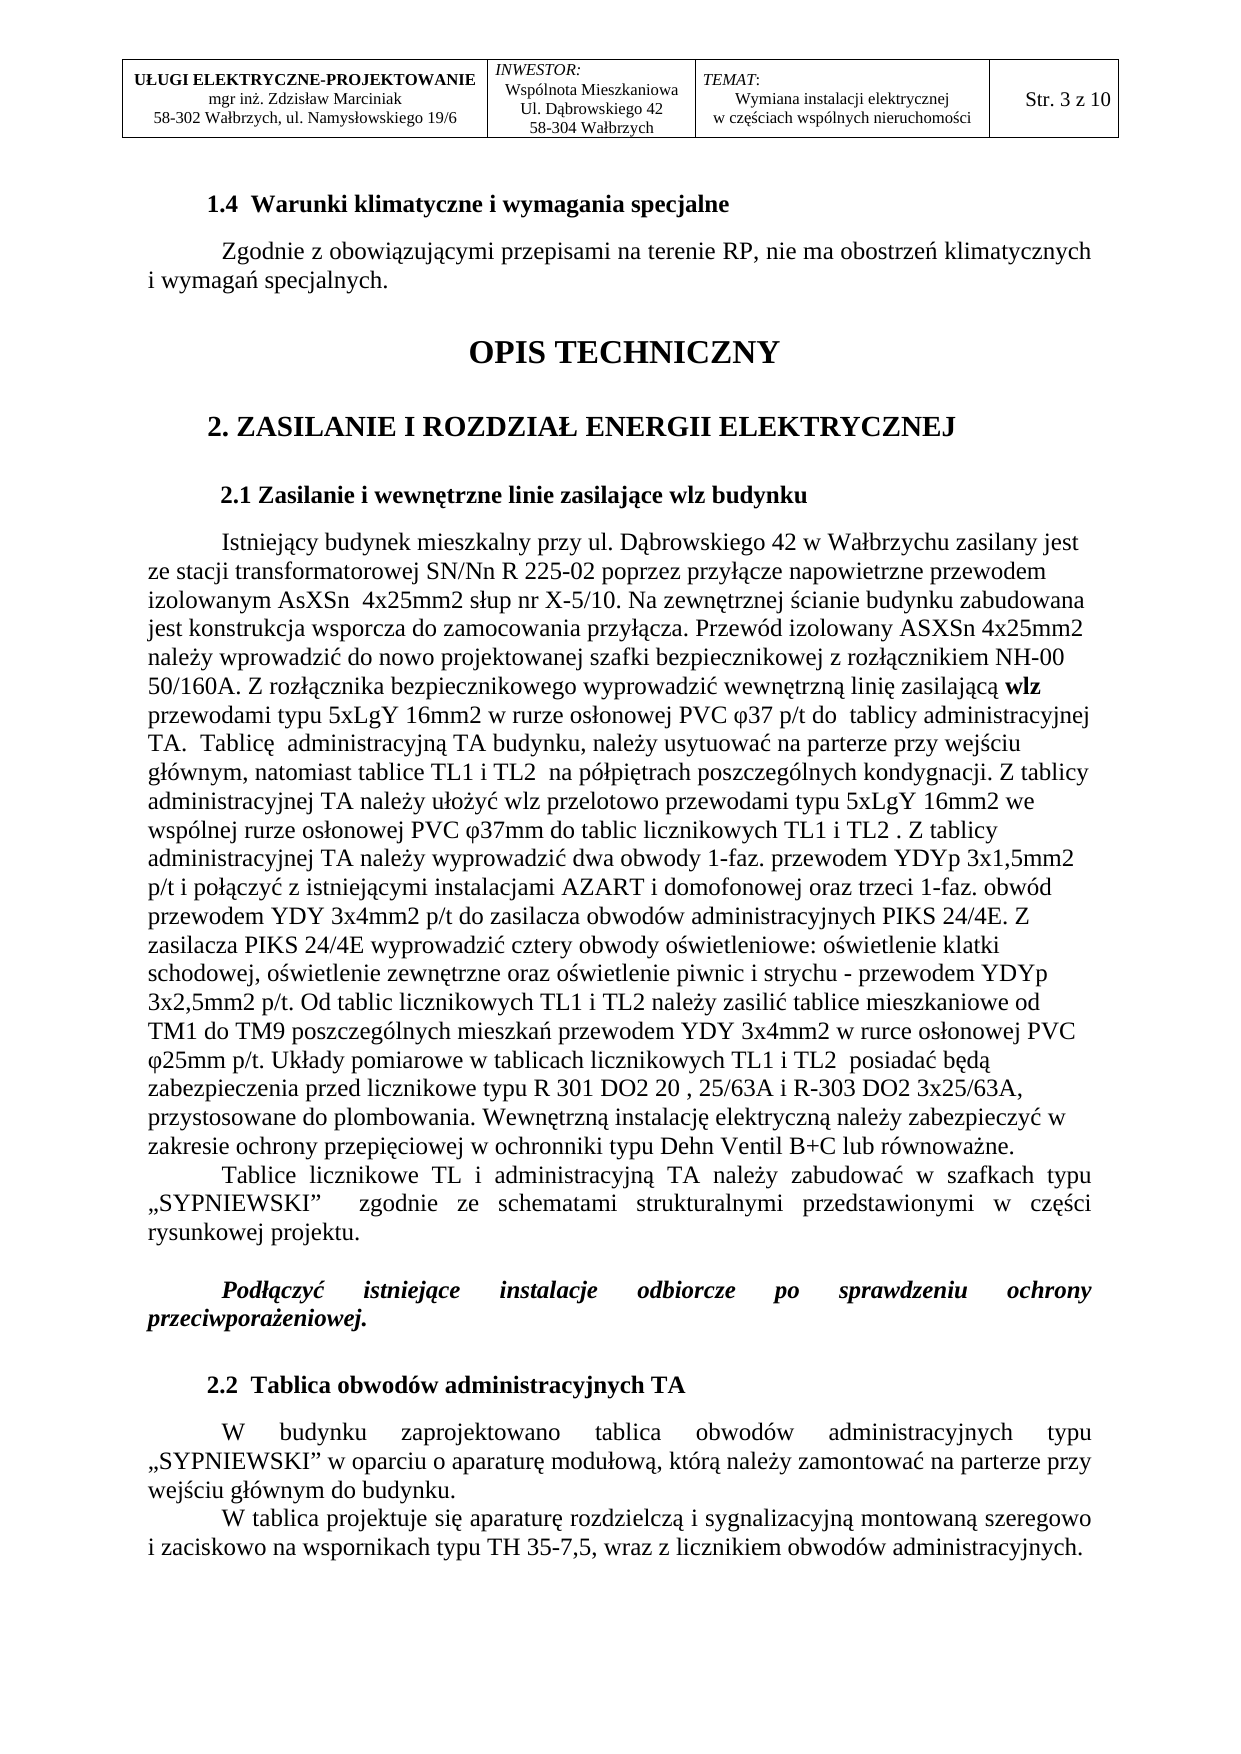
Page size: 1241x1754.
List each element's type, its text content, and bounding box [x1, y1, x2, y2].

subtitle 2. Zasilanie i rozdział energii elektrycznej [185, 409, 1093, 442]
subtitle 2.2 Tablica obwodów administracyjnych TA [207, 1370, 1093, 1398]
text OPIS TECHNICZNY [148, 332, 1093, 370]
text Zgodnie z obowiązującymi przepisami na terenie RP, nie ma obostrzeń klimatycznych i wymagań specjalnych. [148, 236, 1093, 294]
subtitle 2.1 Zasilanie i wewnętrzne linie zasilające wlz budynku [208, 480, 1093, 508]
subtitle 1.4 Warunki klimatyczne i wymagania specjalne [207, 189, 1093, 217]
text Podłączyć istniejące instalacje odbiorcze po sprawdzeniu ochrony przeciwporażeniowej. [148, 1275, 1093, 1332]
text Tablice licznikowe TL i administracyjną TA należy zabudować w szafkach typu „SYPNIEWSKI” zgodnie ze schematami strukturalnymi przedstawionymi w części rysunkowej projektu. [148, 1160, 1093, 1246]
text Istniejący budynek mieszkalny przy ul. Dąbrowskiego 42 w Wałbrzychu zasilany jest ze stacji transformatorowej SN/Nn R 225-02 poprzez przyłącze napowietrzne przewodem izolowanym AsXSn 4x25mm2 słup nr X-5/10. Na zewnętrznej ścianie budynku zabudowana jest konstrukcja wsporcza do zamocowania przyłącza. Przewód izolowany ASXSn 4x25mm2 należy wprowadzić do nowo projektowanej szafki bezpiecznikowej z rozłącznikiem NH-00 50/160A. Z rozłącznika bezpiecznikowego wyprowadzić wewnętrzną linię zasilającą wlz przewodami typu 5xLgY 16mm2 w rurze osłonowej PVC φ37 p/t do tablicy administracyjnej TA. Tablicę administracyjną TA budynku, należy usytuować na parterze przy wejściu głównym, natomiast tablice TL1 i TL2 na półpiętrach poszczególnych kondygnacji. Z tablicy administracyjnej TA należy ułożyć wlz przelotowo przewodami typu 5xLgY 16mm2 we wspólnej rurze osłonowej PVC φ37mm do tablic licznikowych TL1 i TL2 . Z tablicy administracyjnej TA należy wyprowadzić dwa obwody 1-faz. przewodem YDYp 3x1,5mm2 p/t i połączyć z istniejącymi instalacjami AZART i domofonowej oraz trzeci 1-faz. obwód przewodem YDY 3x4mm2 p/t do zasilacza obwodów administracyjnych PIKS 24/4E. Z zasilacza PIKS 24/4E wyprowadzić cztery obwody oświetleniowe: oświetlenie klatki schodowej, oświetlenie zewnętrzne oraz oświetlenie piwnic i strychu - przewodem YDYp 3x2,5mm2 p/t. Od tablic licznikowych TL1 i TL2 należy zasilić tablice mieszkaniowe od TM1 do TM9 poszczególnych mieszkań przewodem YDY 3x4mm2 w rurce osłonowej PVC φ25mm p/t. Układy pomiarowe w tablicach licznikowych TL1 i TL2 posiadać będą zabezpieczenia przed licznikowe typu R 301 DO2 20 , 25/63A i R-303 DO2 3x25/63A, przystosowane do plombowania. Wewnętrzną instalację elektryczną należy zabezpieczyć w zakresie ochrony przepięciowej w ochronniki typu Dehn Ventil B+C lub równoważne. [148, 527, 1093, 1160]
text W budynku zaprojektowano tablica obwodów administracyjnych typu „SYPNIEWSKI” w oparciu o aparaturę modułową, którą należy zamontować na parterze przy wejściu głównym do budynku. [148, 1417, 1093, 1503]
text W tablica projektuje się aparaturę rozdzielczą i sygnalizacyjną montowaną szeregowo i zaciskowo na wspornikach typu TH 35-7,5, wraz z licznikiem obwodów administracyjnych. [148, 1503, 1093, 1561]
